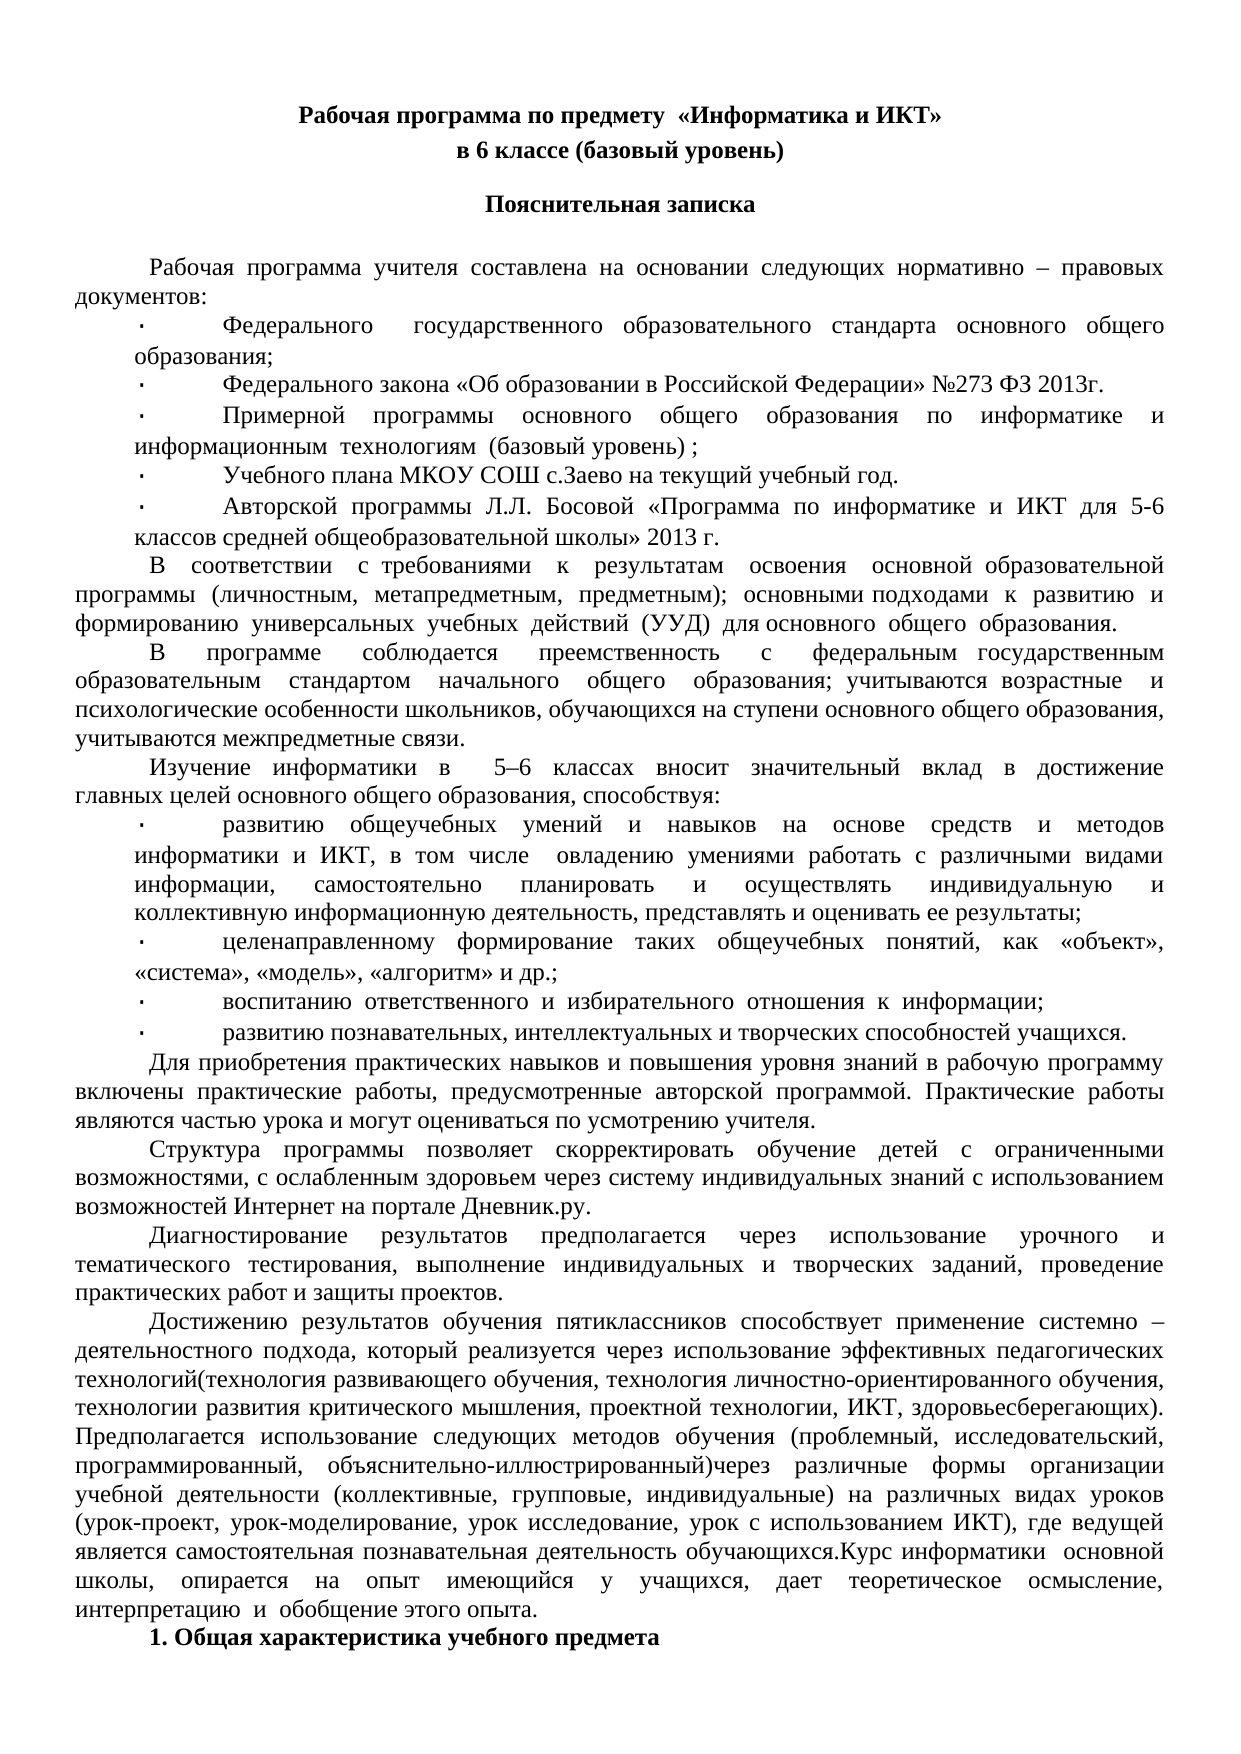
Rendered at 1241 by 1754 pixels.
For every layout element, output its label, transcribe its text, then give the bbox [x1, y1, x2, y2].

text Достижению результатов обучения пятиклассников способствует применение системно – деятельностного подхода, который реализуется через использование эффективных педагогических технологий(технология развивающего обучения, технология личностно-ориентированного обучения, технологии развития критического мышления, проектной технологии, ИКТ, здоровьесберегающих). Предполагается использование следующих методов обучения (проблемный, исследовательский, программированный, объяснительно-иллюстрированный)через различные формы организации учебной деятельности (коллективные, групповые, индивидуальные) на различных видах уроков (урок-проект, урок-моделирование, урок исследование, урок с использованием ИКТ), где ведущей является самостоятельная познавательная деятельность обучающихся.Курс информатики основной школы, опирается на опыт имеющийся у учащихся, дает теоретическое осмысление, интерпретацию и обобщение этого опыта. [75, 1306, 1165, 1622]
list воспитанию ответственного и избирательного отношения к информации; [134, 986, 1165, 1017]
list развитию познавательных, интеллектуальных и творческих способностей учащихся. [134, 1017, 1165, 1047]
list развитию общеучебных умений и навыков на основе средств и методов информатики и ИКТ, в том числе овладению умениями работать с различными видами информации, самостоятельно планировать и осуществлять индивидуальную и коллективную информационную деятельность, представлять и оценивать ее результаты; [134, 809, 1165, 926]
list Учебного плана МКОУ СОШ с.Заево на текущий учебный год. [134, 460, 1165, 491]
text Структура программы позволяет скорректировать обучение детей с ограниченными возможностями, с ослабленным здоровьем через систему индивидуальных знаний с использованием возможностей Интернет на портале Дневник.ру. [75, 1134, 1165, 1220]
list целенаправленному формирование таких общеучебных понятий, как «объект», «система», «модель», «алгоритм» и др.; [134, 926, 1165, 986]
text Рабочая программа учителя составлена на основании следующих нормативно – правовых документов: [75, 252, 1165, 310]
text 1. Общая характеристика учебного предмета [75, 1622, 1165, 1651]
text Для приобретения практических навыков и повышения уровня знаний в рабочую программу включены практические работы, предусмотренные авторской программой. Практические работы являются частью урока и могут оцениваться по усмотрению учителя. [75, 1047, 1165, 1134]
list Федерального государственного образовательного стандарта основного общего образования; [134, 310, 1165, 369]
text Изучение информатики в 5–6 классах вносит значительный вклад в достижение главных целей основного общего образования, способствуя: [75, 752, 1165, 809]
list Примерной программы основного общего образования по информатике и информационным технологиям (базовый уровень) ; [134, 400, 1165, 460]
text В программе соблюдается преемственность с федеральным государственным образовательным стандартом начального общего образования; учитываются возрастные и психологические особенности школьников, обучающихся на ступени основного общего образования, учитываются межпредметные связи. [75, 637, 1165, 752]
subtitle Пояснительная записка [75, 189, 1165, 217]
text в 6 классе (базовый уровень) [75, 135, 1165, 164]
text В соответствии с требованиями к результатам освоения основной образовательной программы (личностным, метапредметным, предметным); основными подходами к развитию и формированию универсальных учебных действий (УУД) для основного общего образования. [75, 550, 1165, 637]
subtitle Рабочая программа по предмету «Информатика и ИКТ» [75, 100, 1165, 129]
list Авторской программы Л.Л. Босовой «Программа по информатике и ИКТ для 5-6 классов средней общеобразовательной школы» 2013 г. [134, 491, 1165, 550]
list Федерального закона «Об образовании в Российской Федерации» №273 ФЗ 2013г. [134, 369, 1165, 400]
text Диагностирование результатов предполагается через использование урочного и тематического тестирования, выполнение индивидуальных и творческих заданий, проведение практических работ и защиты проектов. [75, 1220, 1165, 1306]
